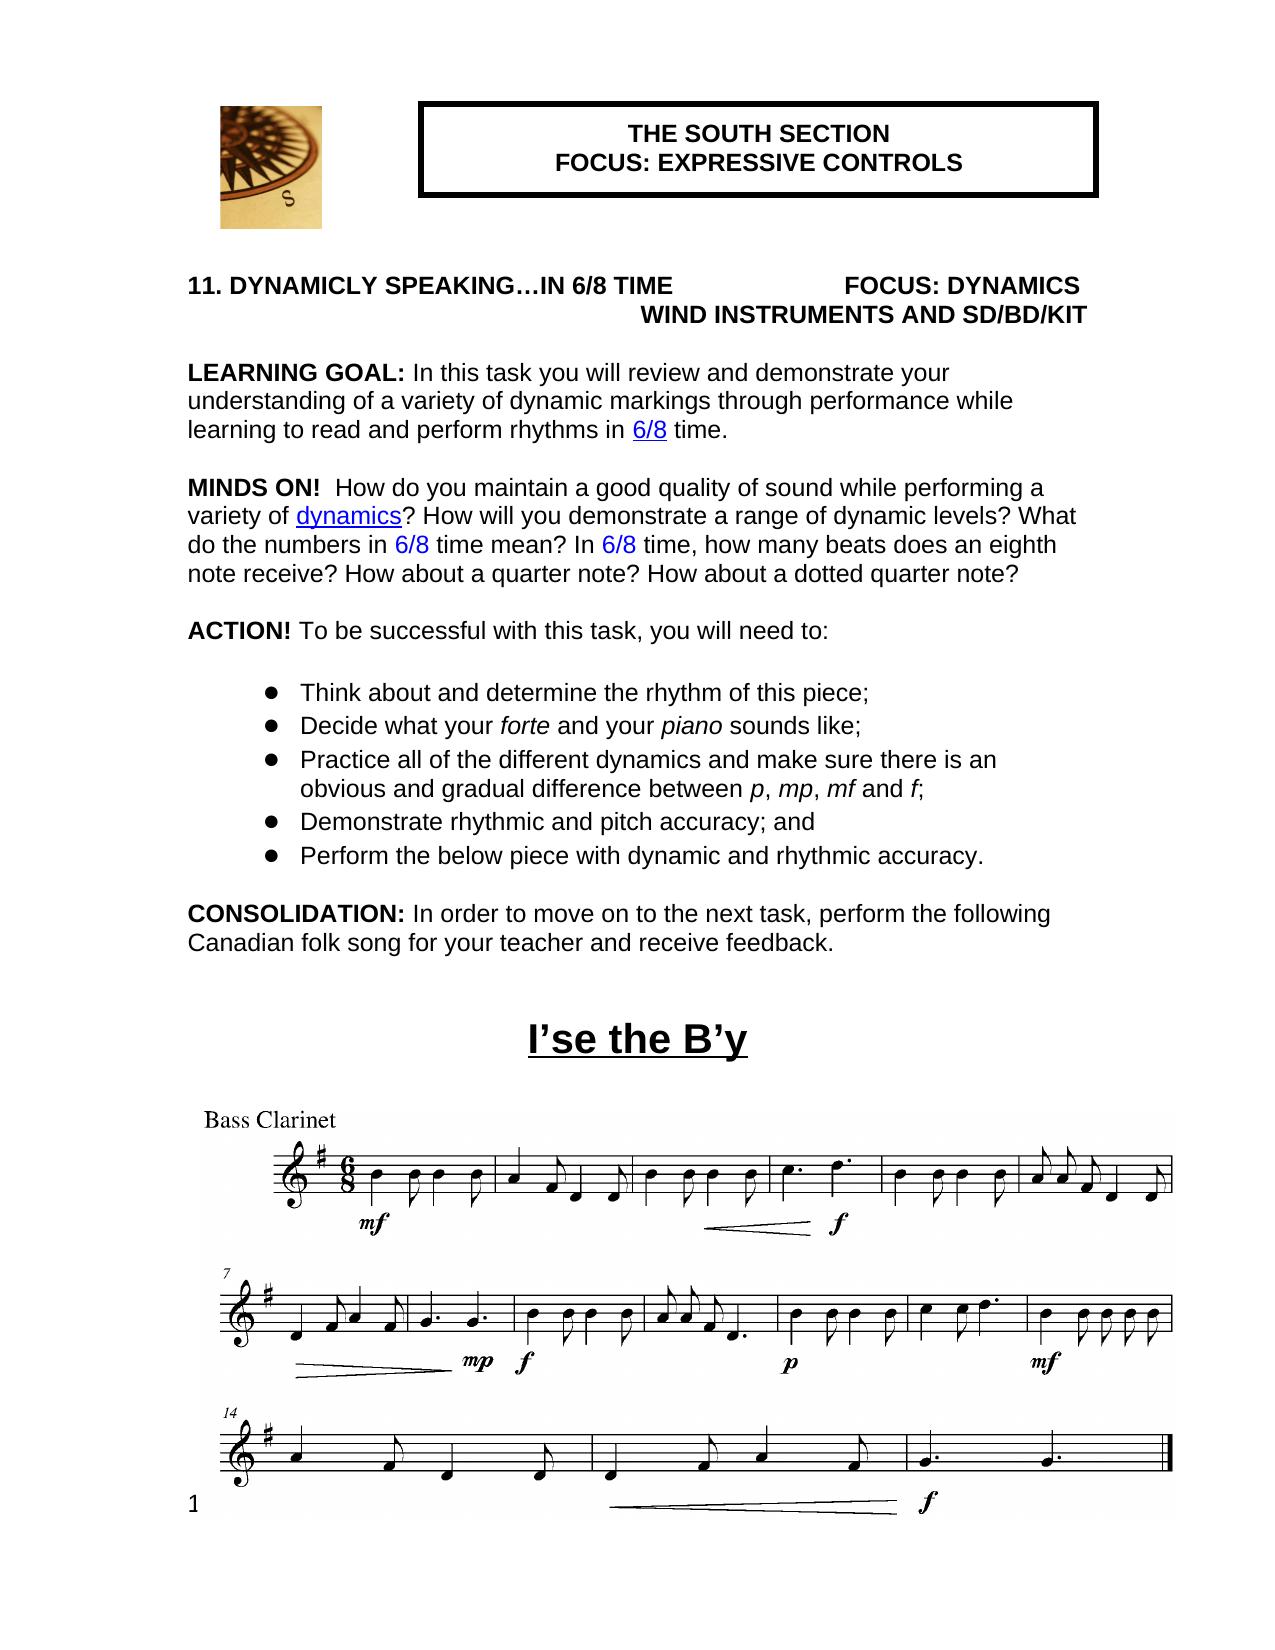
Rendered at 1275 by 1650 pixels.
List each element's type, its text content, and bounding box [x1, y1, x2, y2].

list Perform the below piece with dynamic and rhythmic accuracy. [262, 837, 1087, 870]
text LEARNING GOAL: In this task you will review and demonstrate your understanding of a variety of dynamic markings through performance while learning to read and perform rhythms in 6/8 time. [187, 357, 1087, 444]
list Demonstrate rhythmic and pitch accuracy; and [262, 803, 1087, 837]
list Think about and determine the rhythm of this piece; [262, 674, 1087, 707]
text I’se the B’y [187, 1014, 1087, 1062]
text ACTION! To be successful with this task, you will need to: [187, 616, 1087, 645]
picture [220, 106, 322, 229]
text 11. DYNAMICLY SPEAKING…IN 6/8 TIME FOCUS: DYNAMICS [187, 242, 1087, 300]
picture [197, 1107, 1179, 1522]
list Practice all of the different dynamics and make sure there is an obvious and gradual difference between p, mp, mf and f; [262, 741, 1087, 803]
list Decide what your forte and your piano sounds like; [262, 707, 1087, 741]
text WIND INSTRUMENTS AND SD/BD/KIT [187, 300, 1087, 329]
text MINDS ON! How do you maintain a good quality of sound while performing a variety of dynamics? How will you demonstrate a range of dynamic levels? What do the numbers in 6/8 time mean? In 6/8 time, how many beats does an eighth note receive? How about a quarter note? How about a dotted quarter note? [187, 472, 1087, 587]
text CONSOLIDATION: In order to move on to the next task, perform the following Canadian folk song for your teacher and receive feedback. [187, 899, 1087, 956]
